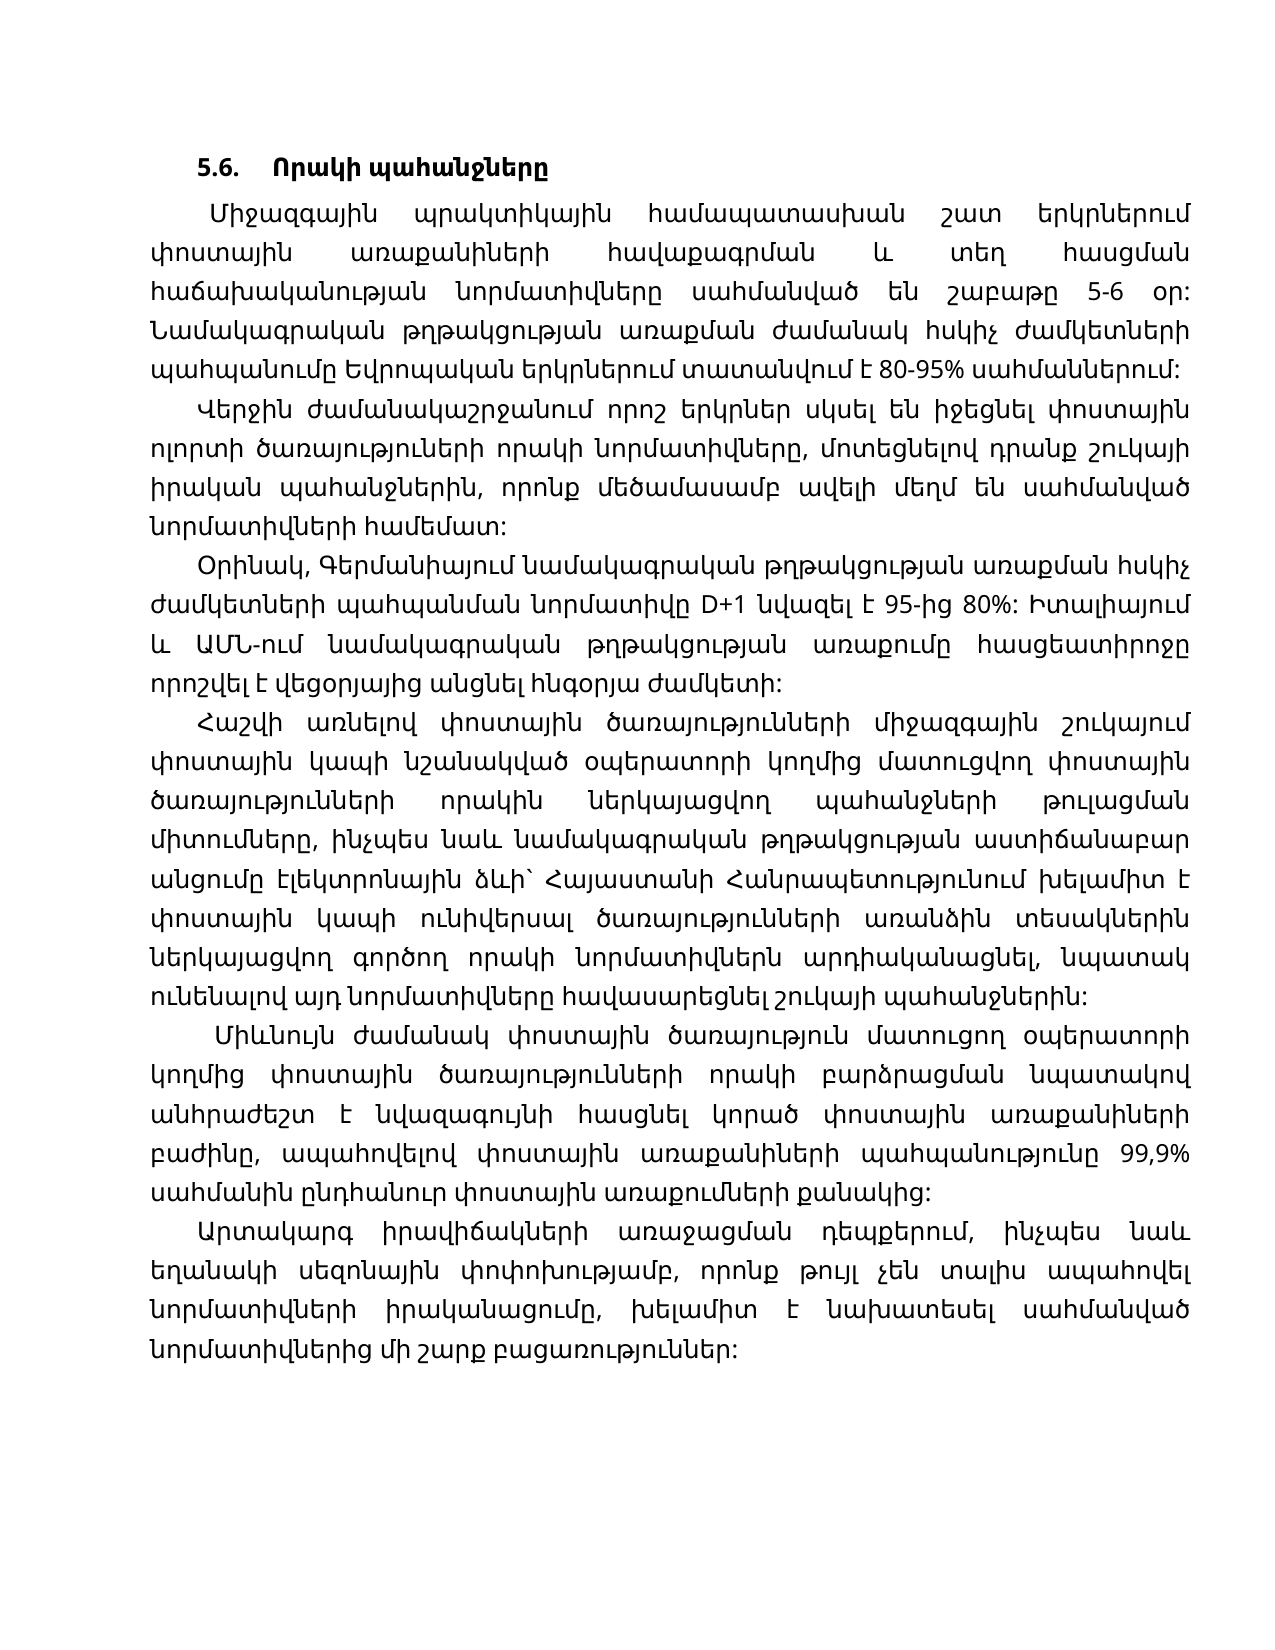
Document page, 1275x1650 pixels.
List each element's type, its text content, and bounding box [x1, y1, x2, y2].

text Արտակարգ իրավիճակների առաջացման դեպքերում, ինչպես նաև եղանակի սեզոնային փոփոխությամբ, որոնք թույլ չեն տալիս ապահովել նորմատիվների իրականացումը, խելամիտ է նախատեսել սահմանված նորմատիվներից մի շարք բացառություններ: [150, 1214, 1191, 1365]
text Օրինակ, Գերմանիայում նամակագրական թղթակցության առաքման հսկիչ ժամկետների պահպանման նորմատիվը D+1 նվազել է 95-ից 80%: Իտալիայում և ԱՄՆ-ում նամակագրական թղթակցության առաքումը հասցեատիրոջը որոշվել է վեցօրյայից անցնել հնգօրյա ժամկետի: [150, 548, 1191, 699]
text Միջազգային պրակտիկային համապատասխան շատ երկրներում փոստային առաքանիների հավաքագրման և տեղ հասցման հաճախականության նորմատիվները սահմանված են շաբաթը 5-6 օր: Նամակագրական թղթակցության առաքման ժամանակ հսկիչ ժամկետների պահպանումը Եվրոպական երկրներում տատանվում է 80-95% սահմաններում: [150, 195, 1191, 386]
text Վերջին ժամանակաշրջանում որոշ երկրներ սկսել են իջեցնել փոստային ոլորտի ծառայություների որակի նորմատիվները, մոտեցնելով դրանք շուկայի իրական պահանջներին, որոնք մեծամասամբ ավելի մեղմ են սահմանված նորմատիվների համեմատ: [150, 391, 1191, 543]
text Հաշվի առնելով փոստային ծառայությունների միջազգային շուկայում փոստային կապի նշանակված օպերատորի կողմից մատուցվող փոստային ծառայությունների որակին ներկայացվող պահանջների թուլացման միտումները, ինչպես նաև նամակագրական թղթակցության աստիճանաբար անցումը էլեկտրոնային ձևի` Հայաստանի Հանրապետությունում խելամիտ է փոստային կապի ունիվերսալ ծառայությունների առանձին տեսակներին ներկայացվող գործող որակի նորմատիվներն արդիականացնել, նպատակ ունենալով այդ նորմատիվները հավասարեցնել շուկայի պահանջներին: [150, 704, 1191, 1013]
subtitle Որակի պահանջները [197, 150, 1209, 184]
text Միևնույն ժամանակ փոստային ծառայություն մատուցող օպերատորի կողմից փոստային ծառայությունների որակի բարձրացման նպատակով անհրաժեշտ է նվազագույնի հասցնել կորած փոստային առաքանիների բաժինը, ապահովելով փոստային առաքանիների պահպանությունը 99,9% սահմանին ընդհանուր փոստային առաքումների քանակից: [150, 1018, 1191, 1209]
